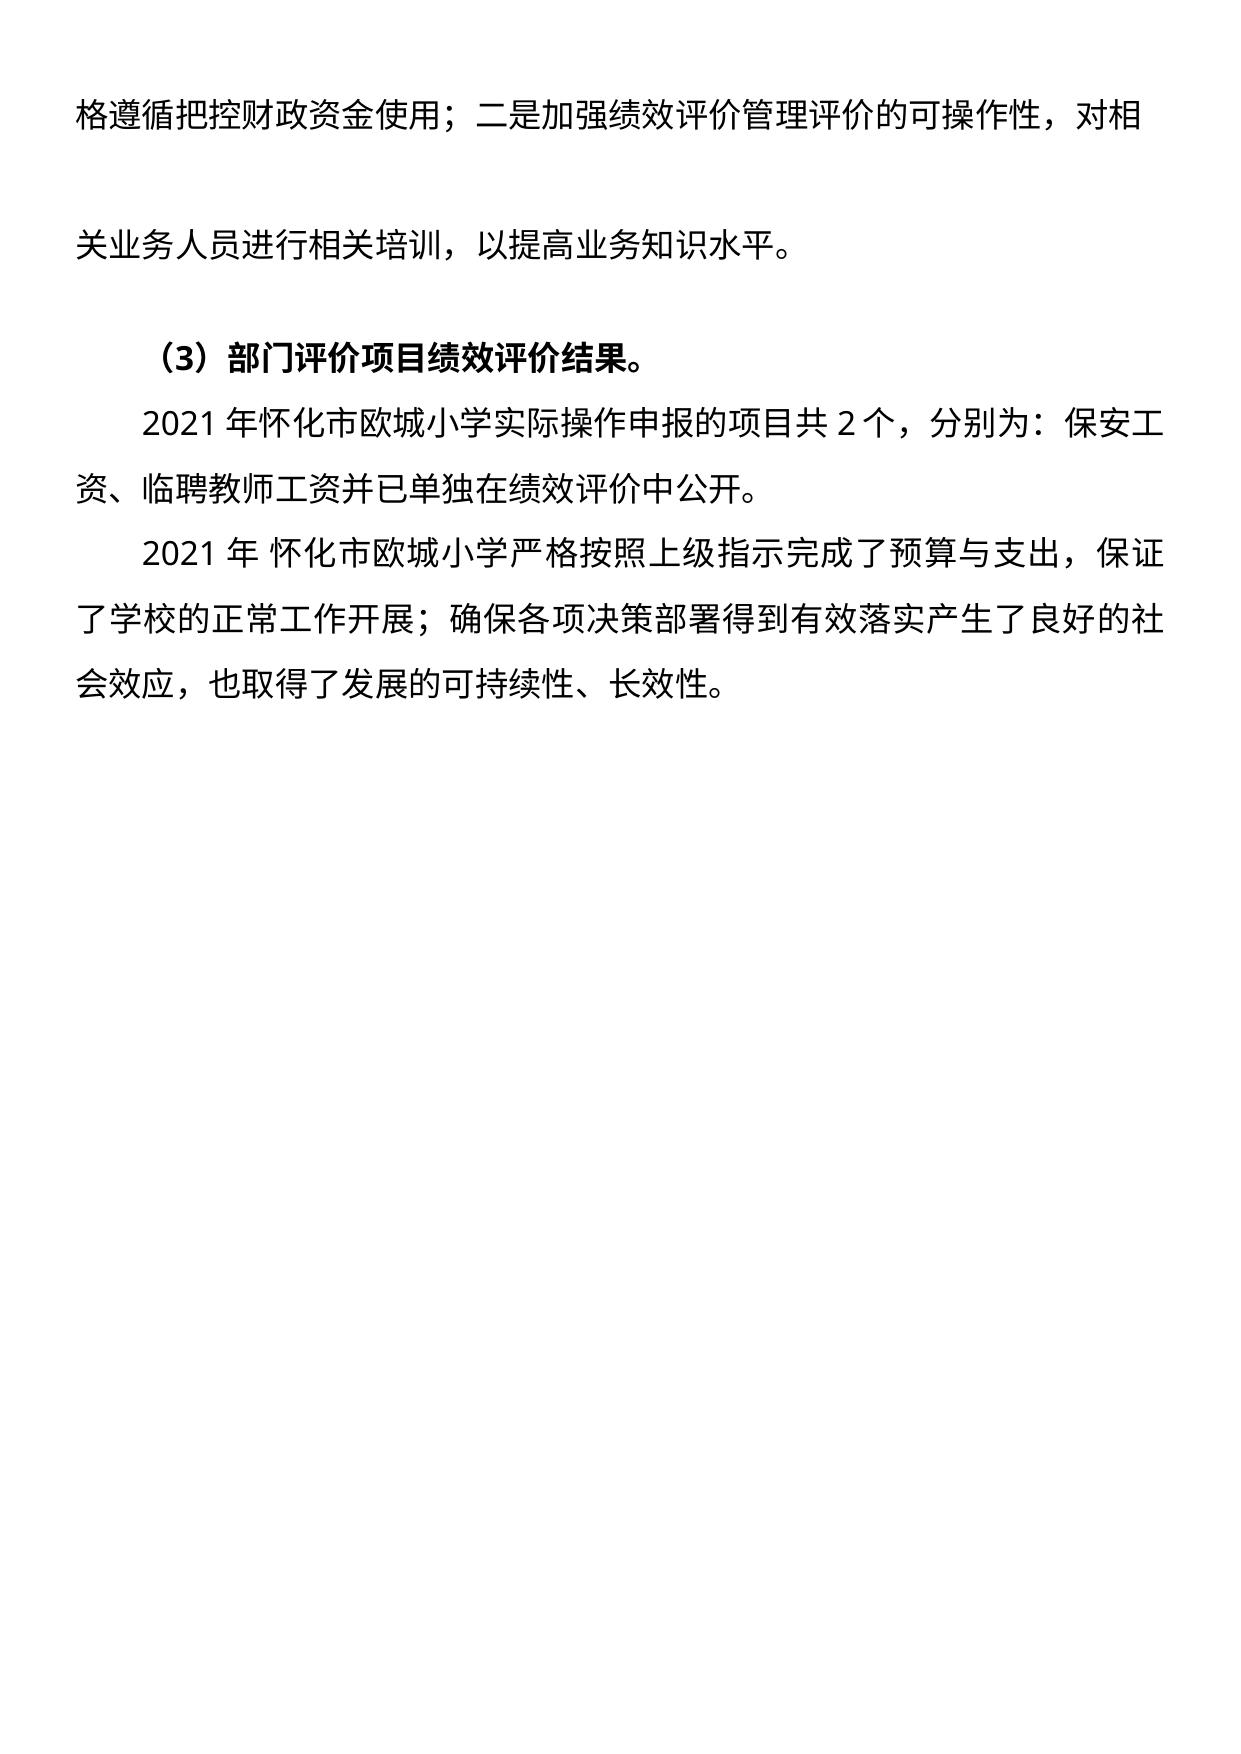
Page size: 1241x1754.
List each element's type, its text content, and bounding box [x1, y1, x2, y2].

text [75, 81, 1165, 276]
text 2021年怀化市欧城小学实际操作申报的项目共2个，分别为：保安工资、临聘教师工资并已单独在绩效评价中公开。 [75, 389, 1165, 519]
text （3）部门评价项目绩效评价结果。 [75, 324, 1165, 389]
text 2021年 怀化市欧城小学严格按照上级指示完成了预算与支出，保证了学校的正常工作开展；确保各项决策部署得到有效落实产生了良好的社会效应，也取得了发展的可持续性、长效性。 [75, 519, 1165, 714]
